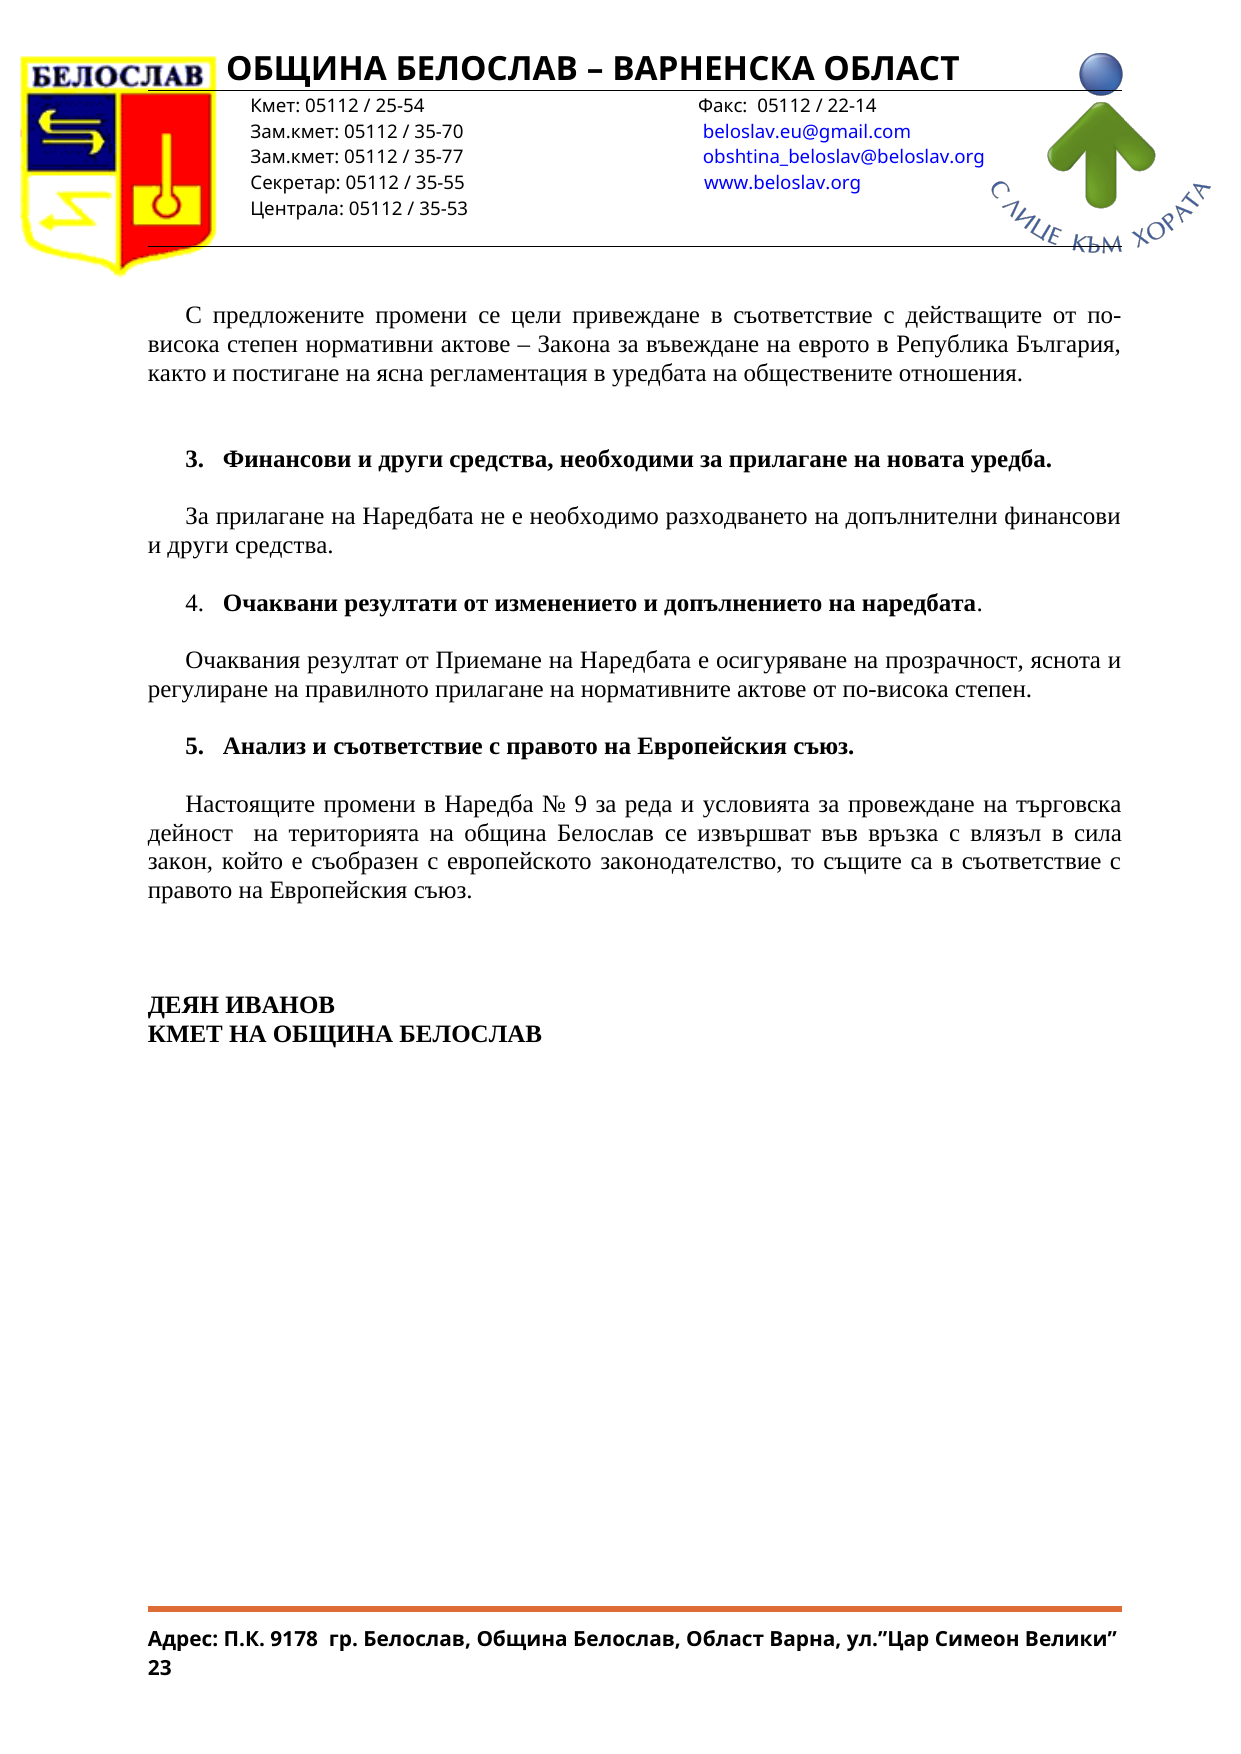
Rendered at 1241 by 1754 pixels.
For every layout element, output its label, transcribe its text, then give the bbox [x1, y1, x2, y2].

text КМЕТ НА ОБЩИНА БЕЛОСЛАВ [148, 1019, 1122, 1048]
list Очаквани резултати от изменението и допълнението на наредбата. [185, 588, 1122, 616]
picture [19, 56, 218, 279]
picture [987, 49, 1214, 260]
text Настоящите промени в Наредба № 9 за реда и условията за провеждане на търговска дейност на територията на община Белослав се извършват във връзка с влязъл в сила закон, който е съобразен с европейското законодателство, то същите са в съответствие с правото на Европейския съюз. [148, 789, 1122, 904]
text Очаквания резултат от Приемане на Наредбата е осигуряване на прозрачност, яснота и регулиране на правилното прилагане на нормативните актове от по-висока степен. [148, 645, 1122, 703]
text За прилагане на Наредбата не е необходимо разходването на допълнителни финансови и други средства. [148, 501, 1122, 559]
text ДЕЯН ИВАНОВ [148, 990, 1122, 1019]
text С предложените промени се цели привеждане в съответствие с действащите от по-висока степен нормативни актове – Закона за въвеждане на еврото в Република България, както и постигане на ясна регламентация в уредбата на обществените отношения. [148, 300, 1122, 386]
list Финансови и други средства, необходими за прилагане на новата уредба. [185, 444, 1122, 473]
list Анализ и съответствие с правото на Европейския съюз. [185, 731, 1122, 760]
